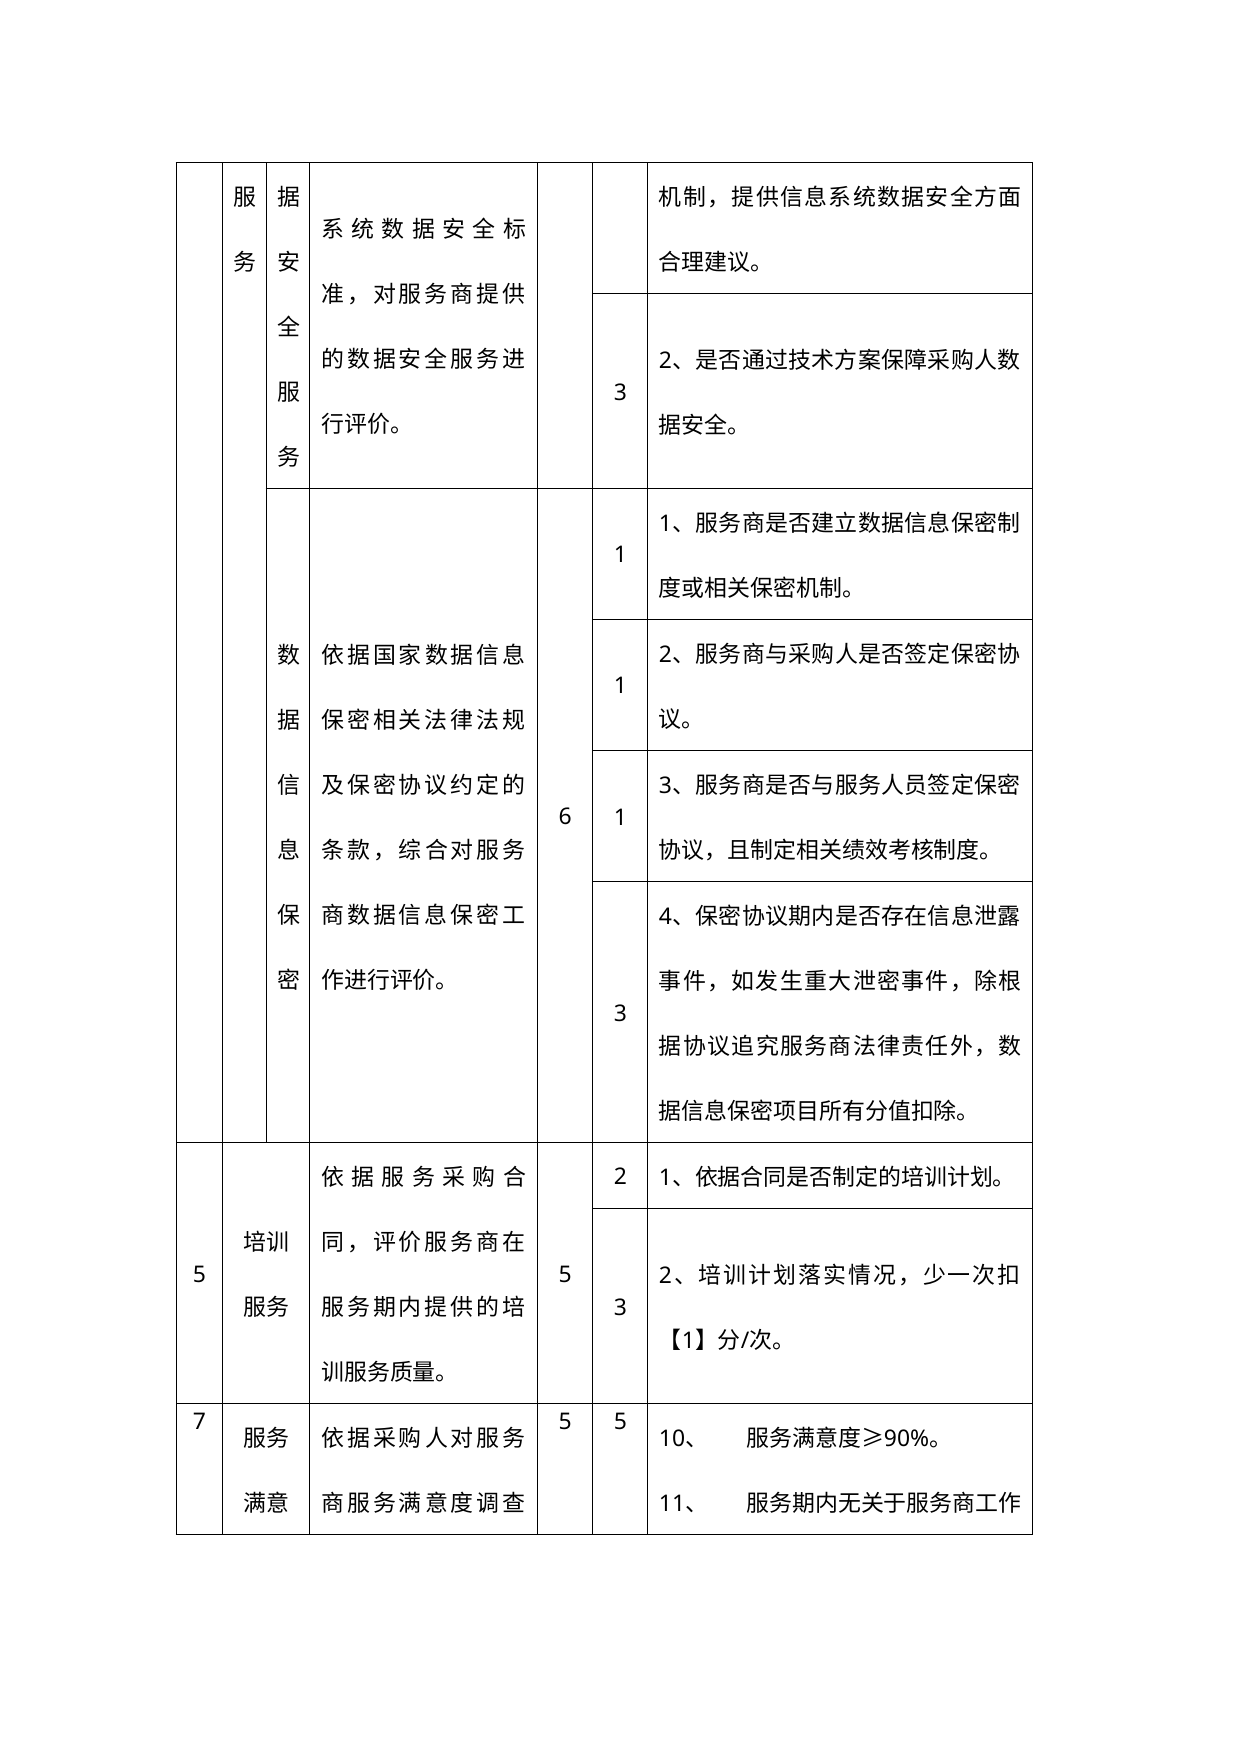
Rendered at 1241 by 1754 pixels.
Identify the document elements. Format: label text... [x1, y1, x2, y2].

table_cell 4、保密协议期内是否存在信息泄露事件，如发生重大泄密事件，除根据协议追究服务商法律责任外，数据信息保密项目所有分值扣除。 [648, 882, 1032, 1142]
table_cell 5 [538, 1404, 592, 1534]
table_cell 5 [538, 1143, 592, 1403]
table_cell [648, 163, 1032, 293]
table_cell 依据服务采购合同，评价服务商在服务期内提供的培训服务质量。 [310, 1143, 537, 1403]
table_cell 6 [538, 489, 592, 1142]
table_cell 5 [538, 163, 592, 488]
table_cell 3、服务商是否与服务人员签定保密协议，且制定相关绩效考核制度。 [648, 751, 1032, 881]
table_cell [648, 1404, 1032, 1534]
table_cell 1 [593, 620, 647, 750]
table_cell 3 [593, 882, 647, 1142]
table_cell 1、服务商是否建立数据信息保密制度或相关保密机制。 [648, 489, 1032, 619]
table_cell 服务满意度 [223, 1404, 309, 1534]
table_cell 培训服务 [223, 1143, 309, 1403]
table_cell 3 [593, 294, 647, 488]
table_cell 依据国家数据信息保密相关法律法规及保密协议约定的条款，综合对服务商数据信息保密工作进行评价。 [310, 489, 537, 1142]
table_cell 2、服务商与采购人是否签定保密协议。 [648, 620, 1032, 750]
table_cell 2、培训计划落实情况，少一次扣【1】分/次。 [648, 1209, 1032, 1403]
table_cell 数据信息保密 [267, 489, 309, 1142]
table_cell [310, 163, 537, 488]
table_cell 5 [593, 1404, 647, 1534]
table_cell 1 [593, 489, 647, 619]
table_cell 数据安全服务 [267, 163, 309, 488]
table_cell 3 [593, 1209, 647, 1403]
table_cell 2 [593, 163, 647, 293]
table_cell 1、依据合同是否制定的培训计划。 [648, 1143, 1032, 1208]
table_cell 1 [593, 751, 647, 881]
table_cell 7 [177, 1404, 222, 1534]
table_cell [310, 1404, 537, 1534]
table_cell 2 [593, 1143, 647, 1208]
table_cell 5 [177, 1143, 222, 1403]
table_cell 2、是否通过技术方案保障采购人数据安全。 [648, 294, 1032, 488]
